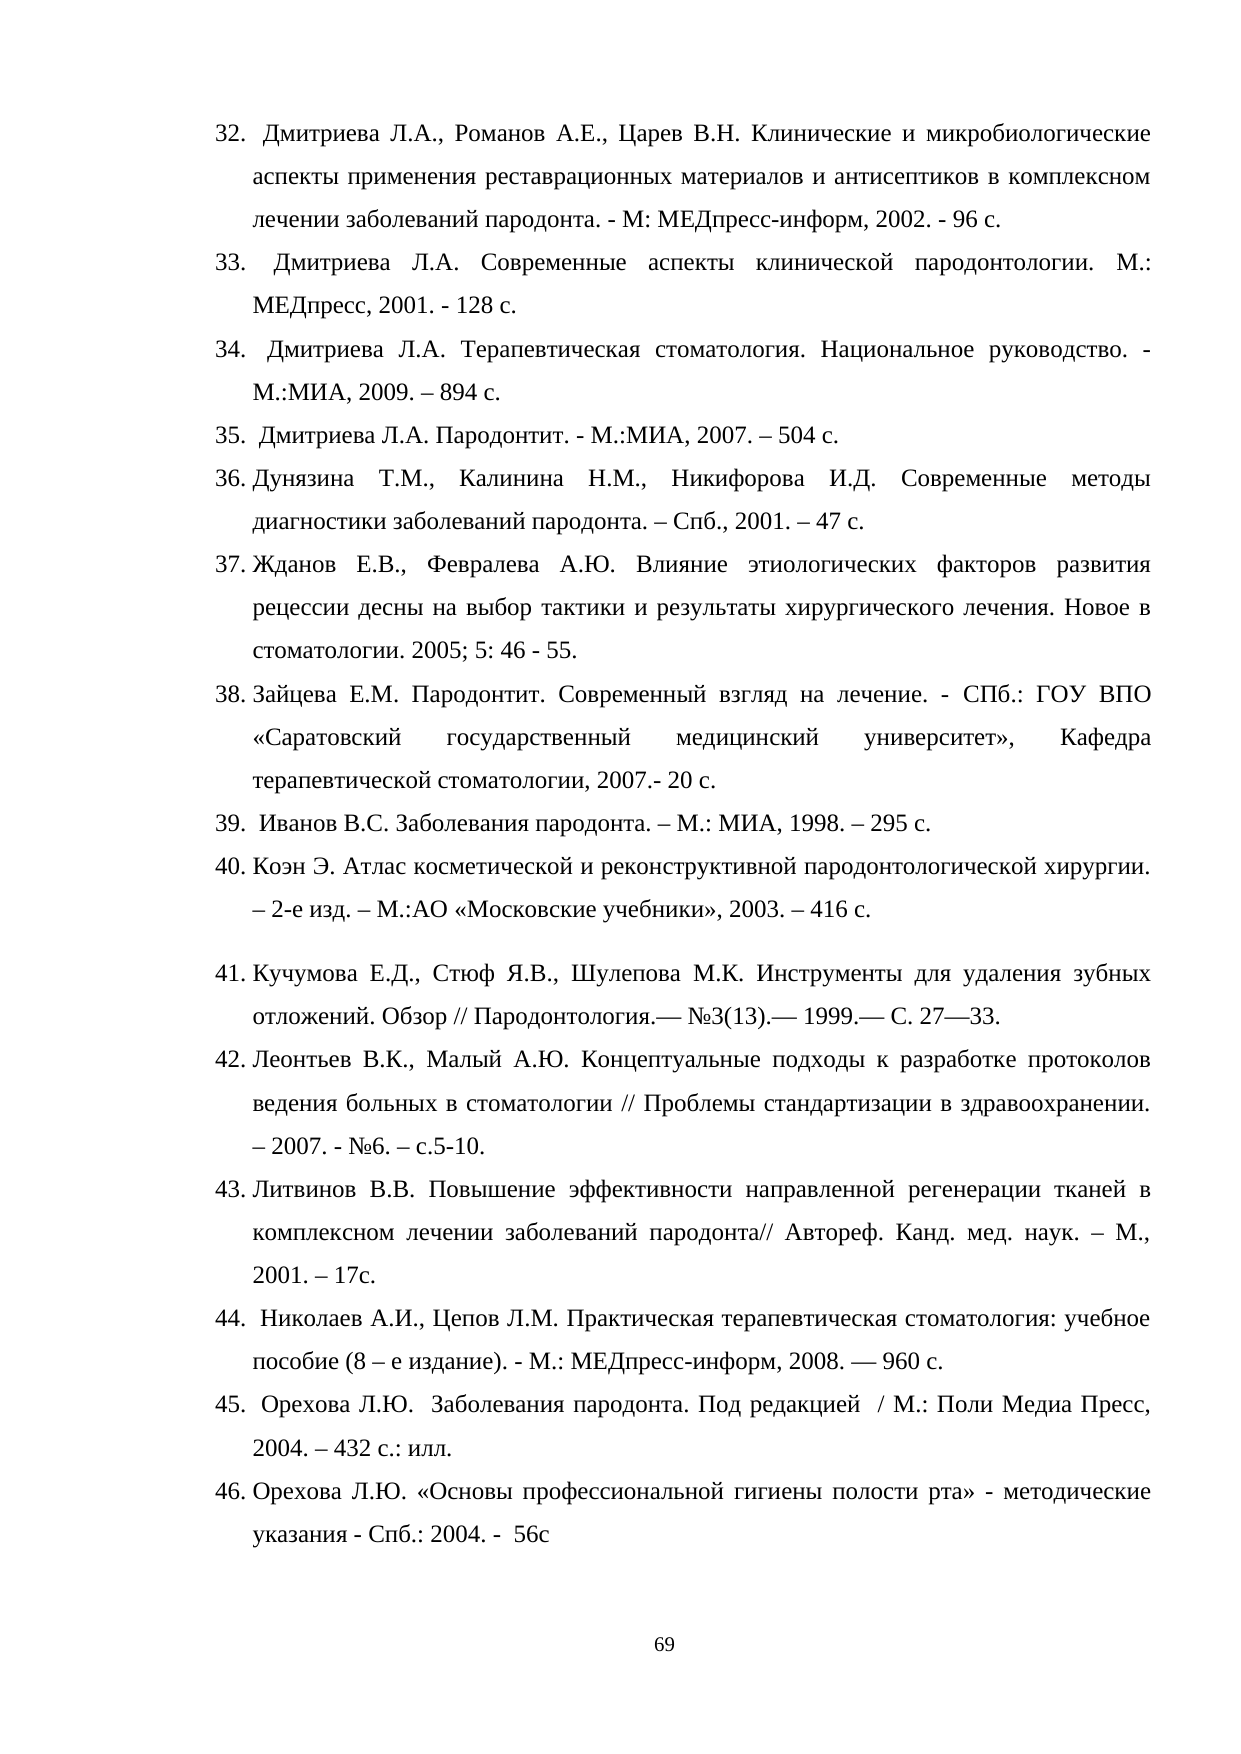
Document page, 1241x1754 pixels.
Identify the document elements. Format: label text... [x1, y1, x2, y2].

list Леонтьев В.К., Малый А.Ю. Концептуальные подходы к разработке протоколов ведения больных в стоматологии // Проблемы стандартизации в здравоохранении. – 2007. - №6. – с.5-10. [215, 1131, 1152, 1246]
list Дмитриева Л.А. Терапевтическая стоматология. Национальное руководство. - М.:МИА, 2009. – 894 с. [215, 420, 1152, 492]
list Коэн Э. Атлас косметической и реконструктивной пародонтологической хирургии. – 2-е изд. – М.:АО «Московские учебники», 2003. – 416 с. [215, 937, 1152, 1009]
list Дунязина Т.М., Калинина Н.М., Никифорова И.Д. Современные методы диагностики заболеваний пародонта. – Спб., 2001. – 47 с. [215, 549, 1152, 621]
list Орехова Л.Ю. Заболевания пародонта. Под редакцией / М.: Поли Медиа Пресс, 2004. – 432 с.: илл. [215, 1476, 1152, 1548]
list Николаев А.И., Цепов Л.М. Практическая терапевтическая стоматология: учебное пособие (8 – е издание). - М.: МЕДпресс-информ, 2008. — 960 с. [215, 1389, 1152, 1461]
list Литвинов В.В. Повышение эффективности направленной регенерации тканей в комплексном лечении заболеваний пародонта// Автореф. Канд. мед. наук. – М., 2001. – 17с. [215, 1260, 1152, 1375]
list Иванов В.С. Заболевания пародонта. – М.: МИА, 1998. – 295 с. [215, 894, 1152, 923]
list Дмитриева Л.А. Современные аспекты клинической пародонтологии. М.: МЕДпресс, 2001. - 128 с. [215, 334, 1152, 406]
list Зайцева Е.М. Пародонтит. Современный взгляд на лечение. - СПб.: ГОУ ВПО «Саратовский государственный медицинский университет», Кафедра терапевтической стоматологии, 2007.- 20 с. [215, 765, 1152, 880]
list Дмитриева Л.А., Романов А.Е., Царев В.Н. Клинические и микробиологические аспекты применения реставрационных материалов и антисептиков в комплексном лечении заболеваний пародонта. - М: МЕДпресс-информ, 2002. - 96 с. [215, 204, 1152, 319]
list Кучумова Е.Д., Стюф Я.В., Шулепова М.К. Инструменты для удаления зубных отложений. Обзор // Пародонтология.— №3(13).— 1999.— С. 27—33. [215, 1044, 1152, 1116]
list Жданов Е.В., Февралева А.Ю. Влияние этиологических факторов развития рецессии десны на выбор тактики и результаты хирургического лечения. Новое в стоматологии. 2005; 5: 46 - 55. [215, 636, 1152, 751]
list Дмитриева Л.А. Пародонтит. - М.:МИА, 2007. – 504 с. [215, 506, 1152, 535]
list Дмитриева Л.А. Терапевтическая стоматология. - М.: МЕДпресс-информ, 2003. – 896 с. [215, 118, 1152, 190]
